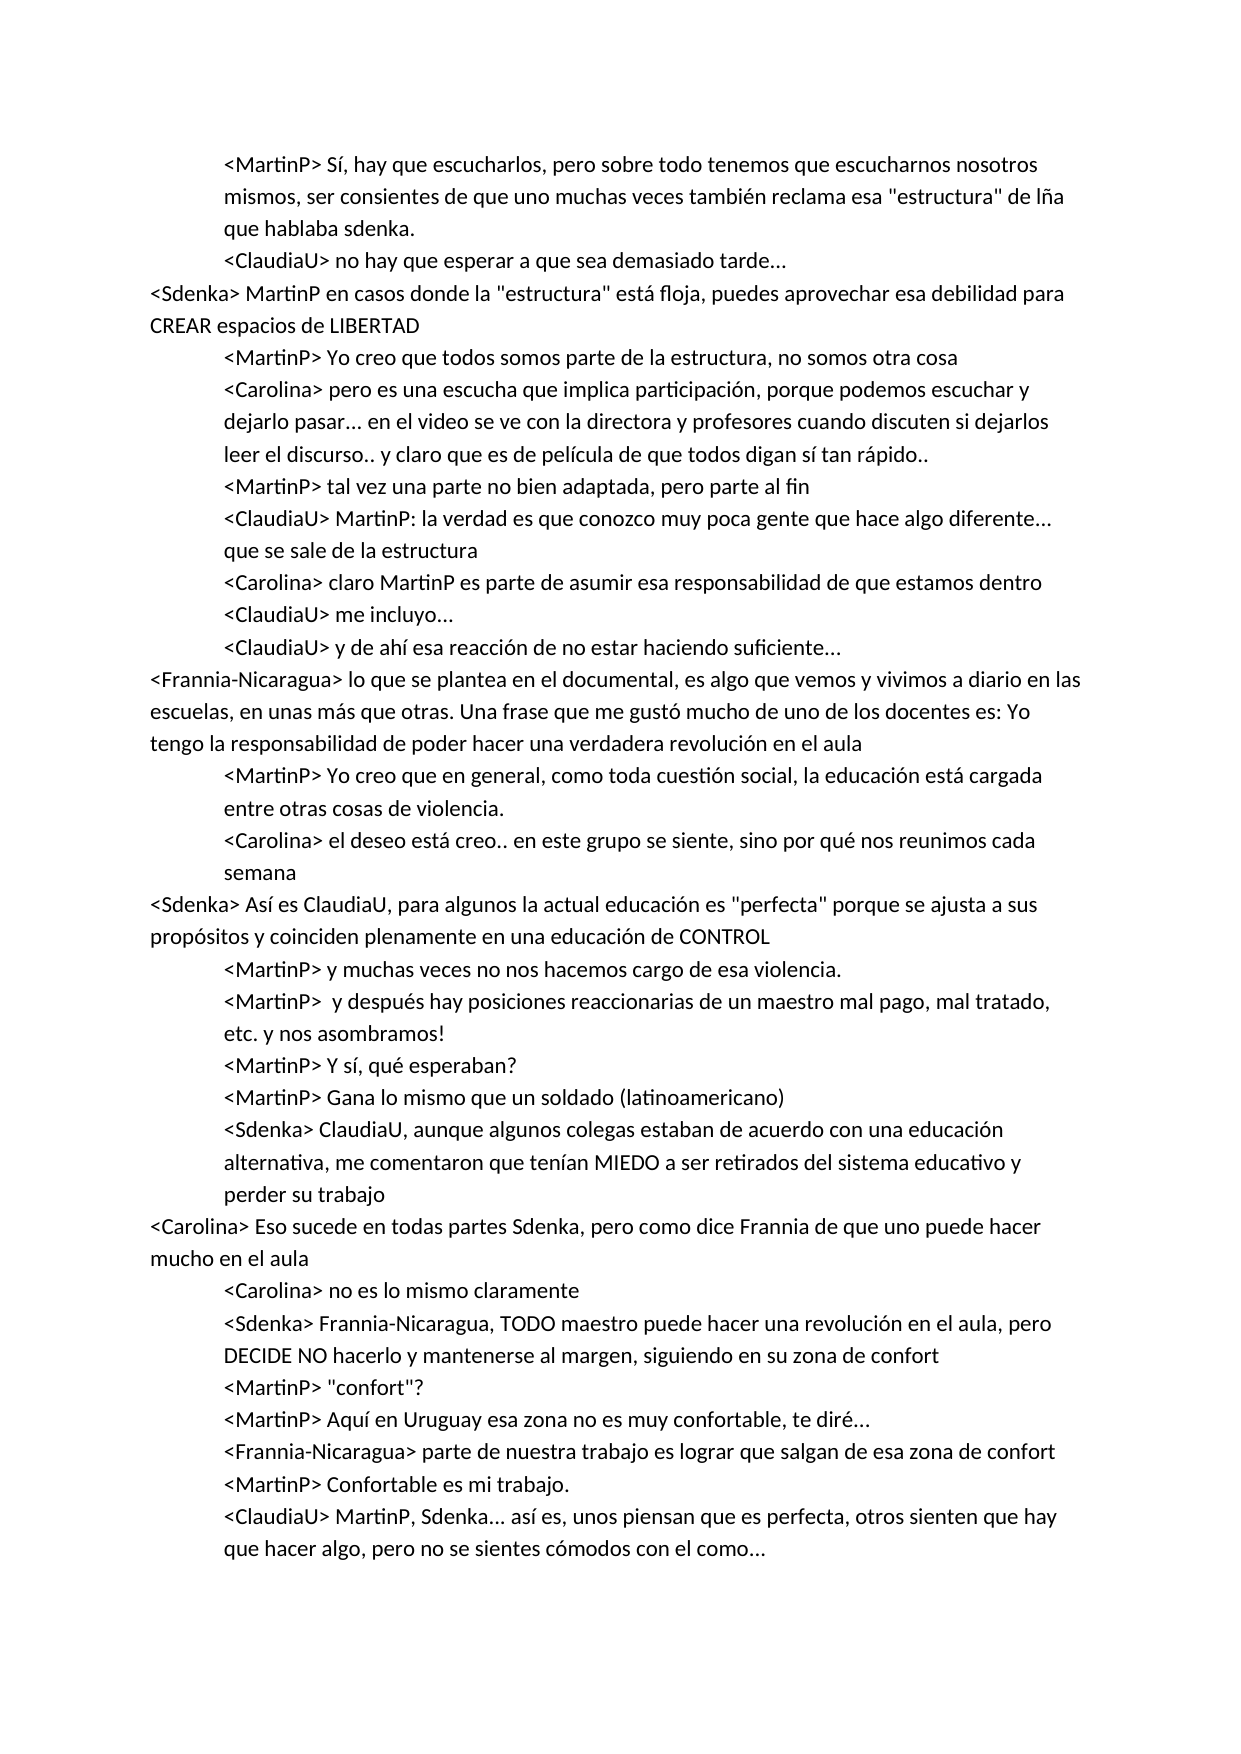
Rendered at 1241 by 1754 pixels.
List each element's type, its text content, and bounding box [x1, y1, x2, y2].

text <MartinP> "confort"? [224, 1373, 1090, 1401]
text <Sdenka> MartinP en casos donde la "estructura" está floja, puedes aprovechar esa debilidad para CREAR espacios de LIBERTAD [150, 279, 1090, 339]
text <Carolina> Eso sucede en todas partes Sdenka, pero como dice Frannia de que uno puede hacer mucho en el aula [150, 1212, 1090, 1272]
text <MartinP> Gana lo mismo que un soldado (latinoamericano) [224, 1083, 1090, 1111]
text <MartinP> y después hay posiciones reaccionarias de un maestro mal pago, mal tratado, etc. y nos asombramos! [224, 987, 1090, 1047]
text <ClaudiaU> me incluyo... [224, 601, 1090, 629]
text <MartinP> Aquí en Uruguay esa zona no es muy confortable, te diré... [224, 1405, 1090, 1433]
text <ClaudiaU> no hay que esperar a que sea demasiado tarde... [224, 247, 1090, 274]
text <ClaudiaU> MartinP: la verdad es que conozco muy poca gente que hace algo diferente... que se sale de la estructura [224, 504, 1090, 564]
text <Sdenka> Frannia-Nicaragua, TODO maestro puede hacer una revolución en el aula, pero DECIDE NO hacerlo y mantenerse al margen, siguiendo en su zona de confort [224, 1309, 1090, 1369]
text <MartinP> Yo creo que en general, como toda cuestión social, la educación está cargada entre otras cosas de violencia. [224, 762, 1090, 822]
text <Carolina> el deseo está creo.. en este grupo se siente, sino por qué nos reunimos cada semana [224, 826, 1090, 886]
text <MartinP> Y sí, qué esperaban? [224, 1051, 1090, 1079]
text <Carolina> no es lo mismo claramente [224, 1277, 1090, 1304]
text <Sdenka> Así es ClaudiaU, para algunos la actual educación es "perfecta" porque se ajusta a sus propósitos y coinciden plenamente en una educación de CONTROL [150, 890, 1090, 951]
text <MartinP> Sí, hay que escucharlos, pero sobre todo tenemos que escucharnos nosotros mismos, ser consientes de que uno muchas veces también reclama esa "estructura" de lña que hablaba sdenka. [224, 150, 1090, 242]
text <MartinP> y muchas veces no nos hacemos cargo de esa violencia. [224, 955, 1090, 983]
text <Sdenka> ClaudiaU, aunque algunos colegas estaban de acuerdo con una educación alternativa, me comentaron que tenían MIEDO a ser retirados del sistema educativo y perder su trabajo [224, 1116, 1090, 1208]
text <MartinP> Yo creo que todos somos parte de la estructura, no somos otra cosa [224, 343, 1090, 371]
text <Carolina> pero es una escucha que implica participación, porque podemos escuchar y dejarlo pasar... en el video se ve con la directora y profesores cuando discuten si dejarlos leer el discurso.. y claro que es de película de que todos digan sí tan rápido.. [224, 375, 1090, 468]
text <ClaudiaU> MartinP, Sdenka... así es, unos piensan que es perfecta, otros sienten que hay que hacer algo, pero no se sientes cómodos con el como... [224, 1502, 1090, 1562]
text <Frannia-Nicaragua> parte de nuestra trabajo es lograr que salgan de esa zona de confort [224, 1437, 1090, 1466]
text <MartinP> tal vez una parte no bien adaptada, pero parte al fin [224, 472, 1090, 500]
text <Frannia-Nicaragua> lo que se plantea en el documental, es algo que vemos y vivimos a diario en las escuelas, en unas más que otras. Una frase que me gustó mucho de uno de los docentes es: Yo tengo la responsabilidad de poder hacer una verdadera revolución en el aula [150, 665, 1090, 757]
text <MartinP> Confortable es mi trabajo. [224, 1470, 1090, 1498]
text <Carolina> claro MartinP es parte de asumir esa responsabilidad de que estamos dentro [224, 568, 1090, 596]
text <ClaudiaU> y de ahí esa reacción de no estar haciendo suficiente... [224, 633, 1090, 661]
